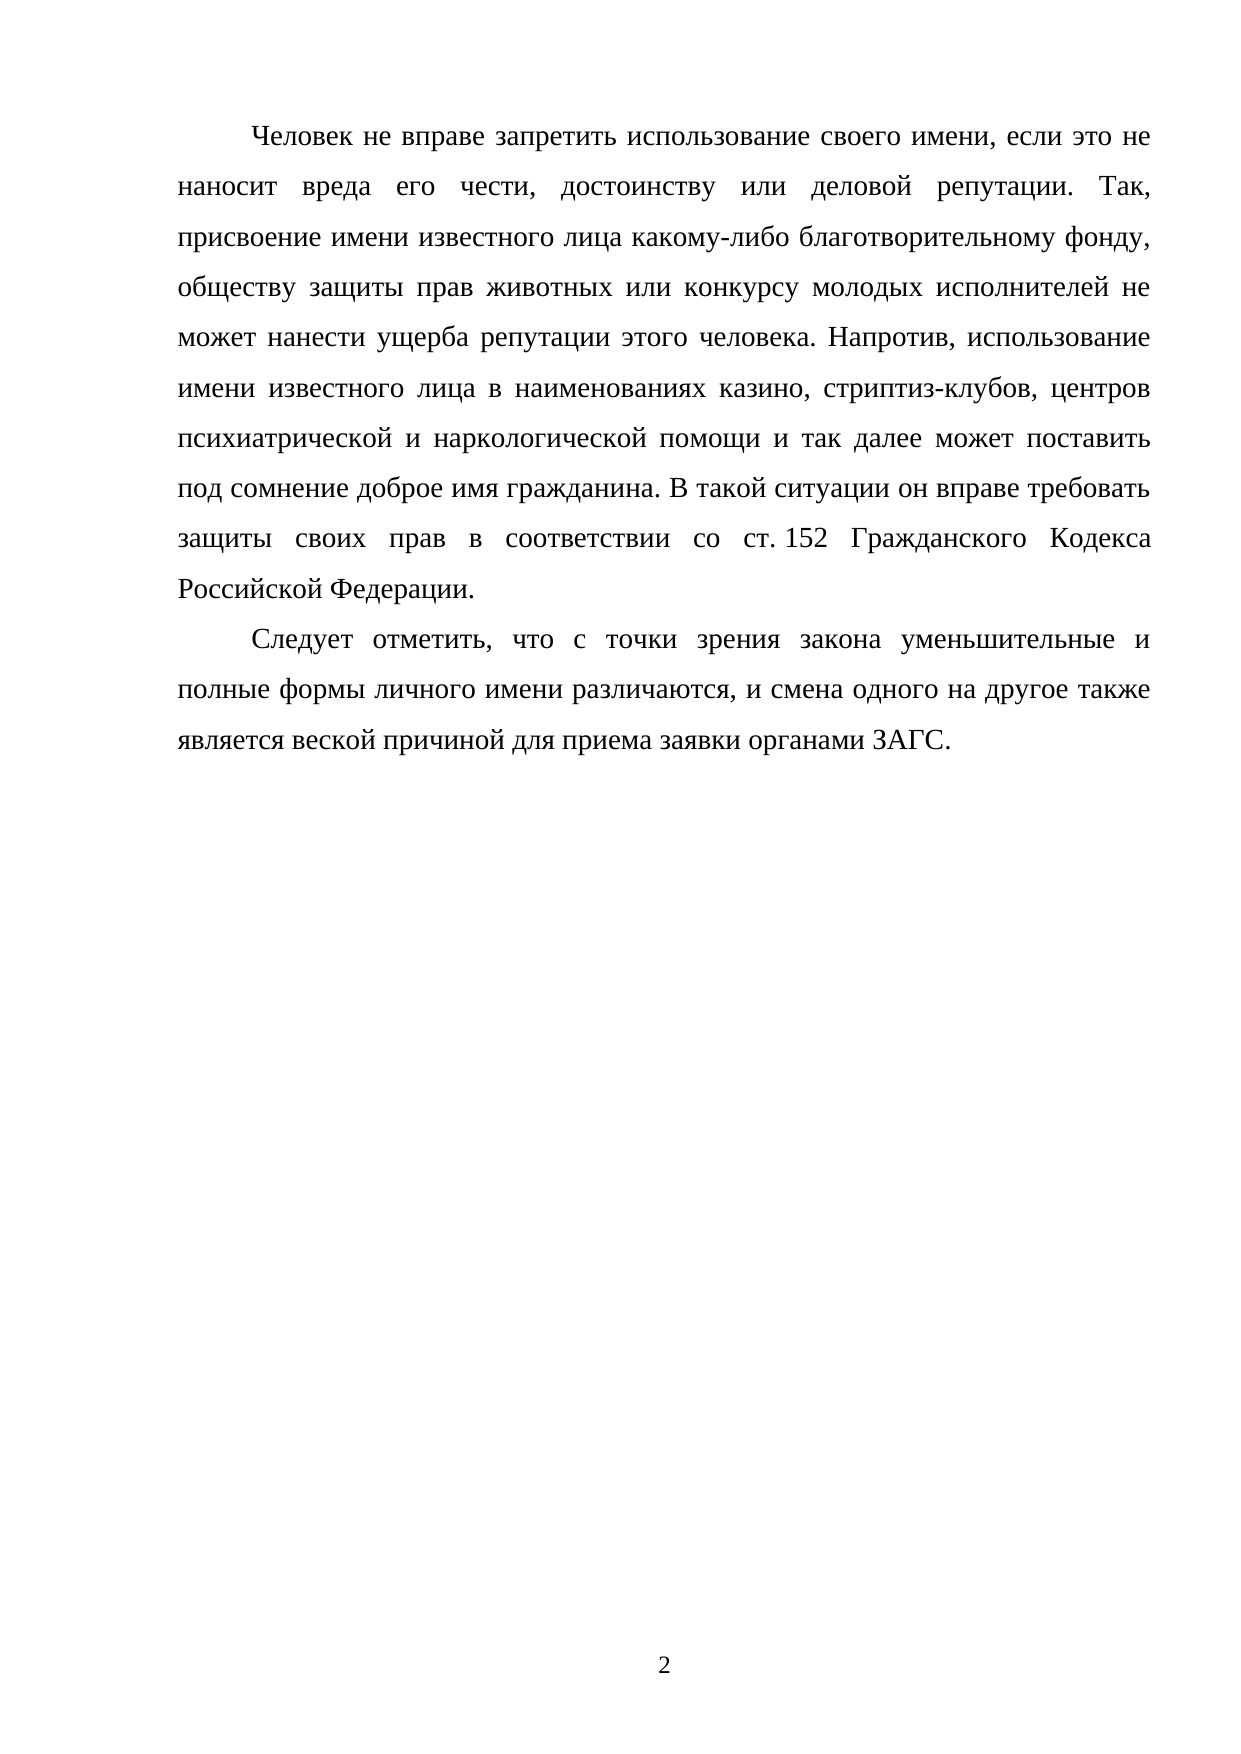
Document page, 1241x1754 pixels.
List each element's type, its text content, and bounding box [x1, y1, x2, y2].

text Человек не вправе запретить использование своего имени, если это не наносит вреда его чести, достоинству или деловой репутации. Так, присвоение имени известного лица какому-либо благотворительному фонду, обществу защиты прав животных или конкурсу молодых исполнителей не может нанести ущерба репутации этого человека. Напротив, использование имени известного лица в наименованиях казино, стриптиз-клубов, центров психиатрической и наркологической помощи и так далее может поставить под сомнение доброе имя гражданина. В такой ситуации он вправе требовать защиты своих прав в соответствии со ст. 152 Гражданского Кодекса Российской Федерации. [177, 118, 1152, 604]
text Следует отметить, что с точки зрения закона уменьшительные и полные формы личного имени различаются, и смена одного на другое также является веской причиной для приема заявки органами ЗАГС. [177, 621, 1152, 755]
